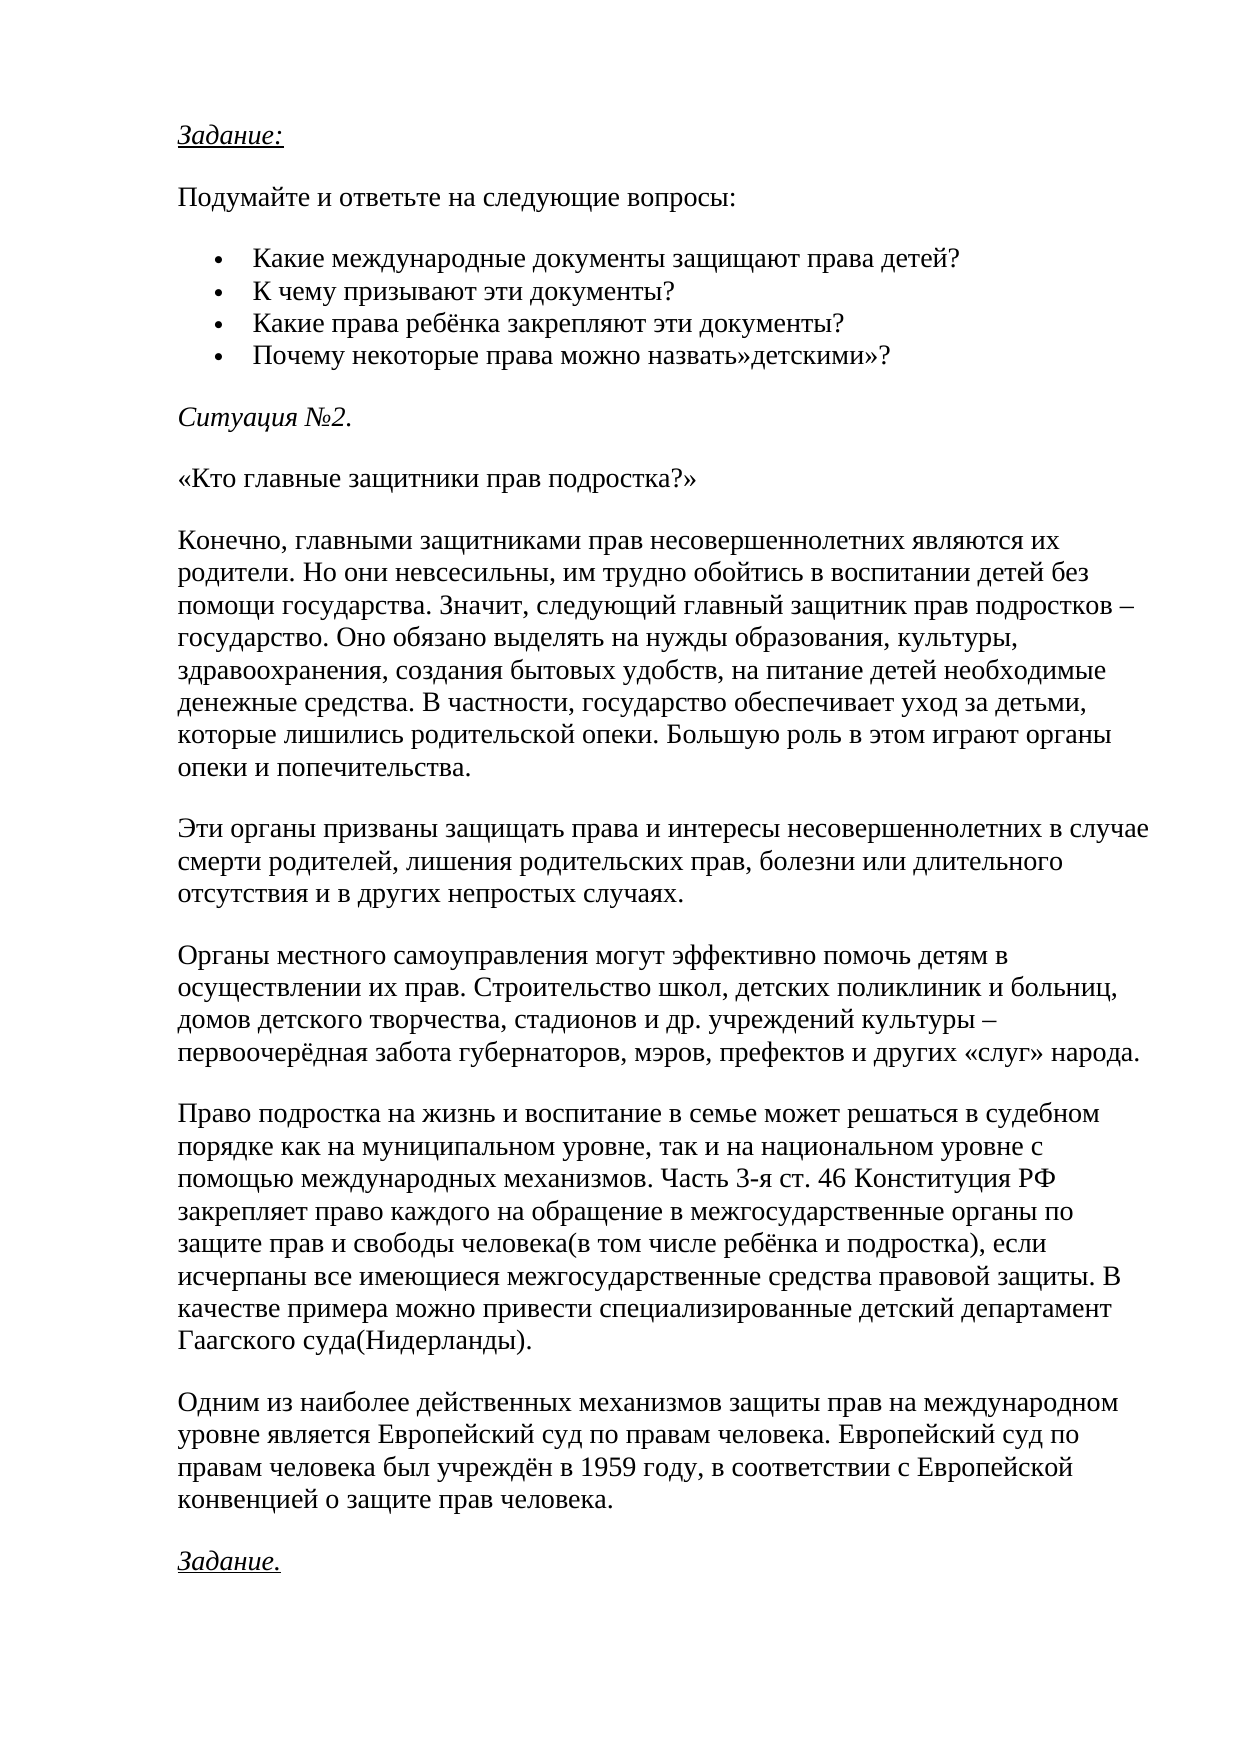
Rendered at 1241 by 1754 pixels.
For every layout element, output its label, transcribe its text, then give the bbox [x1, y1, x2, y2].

list К чему призывают эти документы? [215, 274, 1152, 306]
text Конечно, главными защитниками прав несовершеннолетних являются их родители. Но они невсесильны, им трудно обойтись в воспитании детей без помощи государства. Значит, следующий главный защитник прав подростков – государство. Оно обязано выделять на нужды образования, культуры, здравоохранения, создания бытовых удобств, на питание детей необходимые денежные средства. В частности, государство обеспечивает уход за детьми, которые лишились родительской опеки. Большую роль в этом играют органы опеки и попечительства. [177, 523, 1152, 782]
list Какие международные документы защищают права детей? [215, 241, 1152, 274]
text Эти органы призваны защищать права и интересы несовершеннолетних в случае смерти родителей, лишения родительских прав, болезни или длительного отсутствия и в других непростых случаях. [177, 811, 1152, 909]
text Задание. [177, 1544, 1152, 1576]
text «Кто главные защитники прав подростка?» [177, 462, 1152, 494]
text Ситуация №2. [177, 400, 1152, 432]
list Какие права ребёнка закрепляют эти документы? [215, 306, 1152, 338]
text Одним из наиболее действенных механизмов защиты прав на международном уровне является Европейский суд по правам человека. Европейский суд по правам человека был учреждён в 1959 году, в соответствии с Европейской конвенцией о защите прав человека. [177, 1385, 1152, 1514]
list Почему некоторые права можно назвать»детскими»? [215, 338, 1152, 371]
text Органы местного самоуправления могут эффективно помочь детям в осуществлении их прав. Строительство школ, детских поликлиник и больниц, домов детского творчества, стадионов и др. учреждений культуры – первоочерёдная забота губернаторов, мэров, префектов и других «слуг» народа. [177, 938, 1152, 1067]
text Подумайте и ответьте на следующие вопросы: [177, 180, 1152, 212]
text Право подростка на жизнь и воспитание в семье может решаться в судебном порядке как на муниципальном уровне, так и на национальном уровне с помощью международных механизмов. Часть 3-я ст. 46 Конституция РФ закрепляет право каждого на обращение в межгосударственные органы по защите прав и свободы человека(в том числе ребёнка и подростка), если исчерпаны все имеющиеся межгосударственные средства правовой защиты. В качестве примера можно привести специализированные детский департамент Гаагского суда(Нидерланды). [177, 1097, 1152, 1356]
text Задание: [177, 118, 1152, 151]
